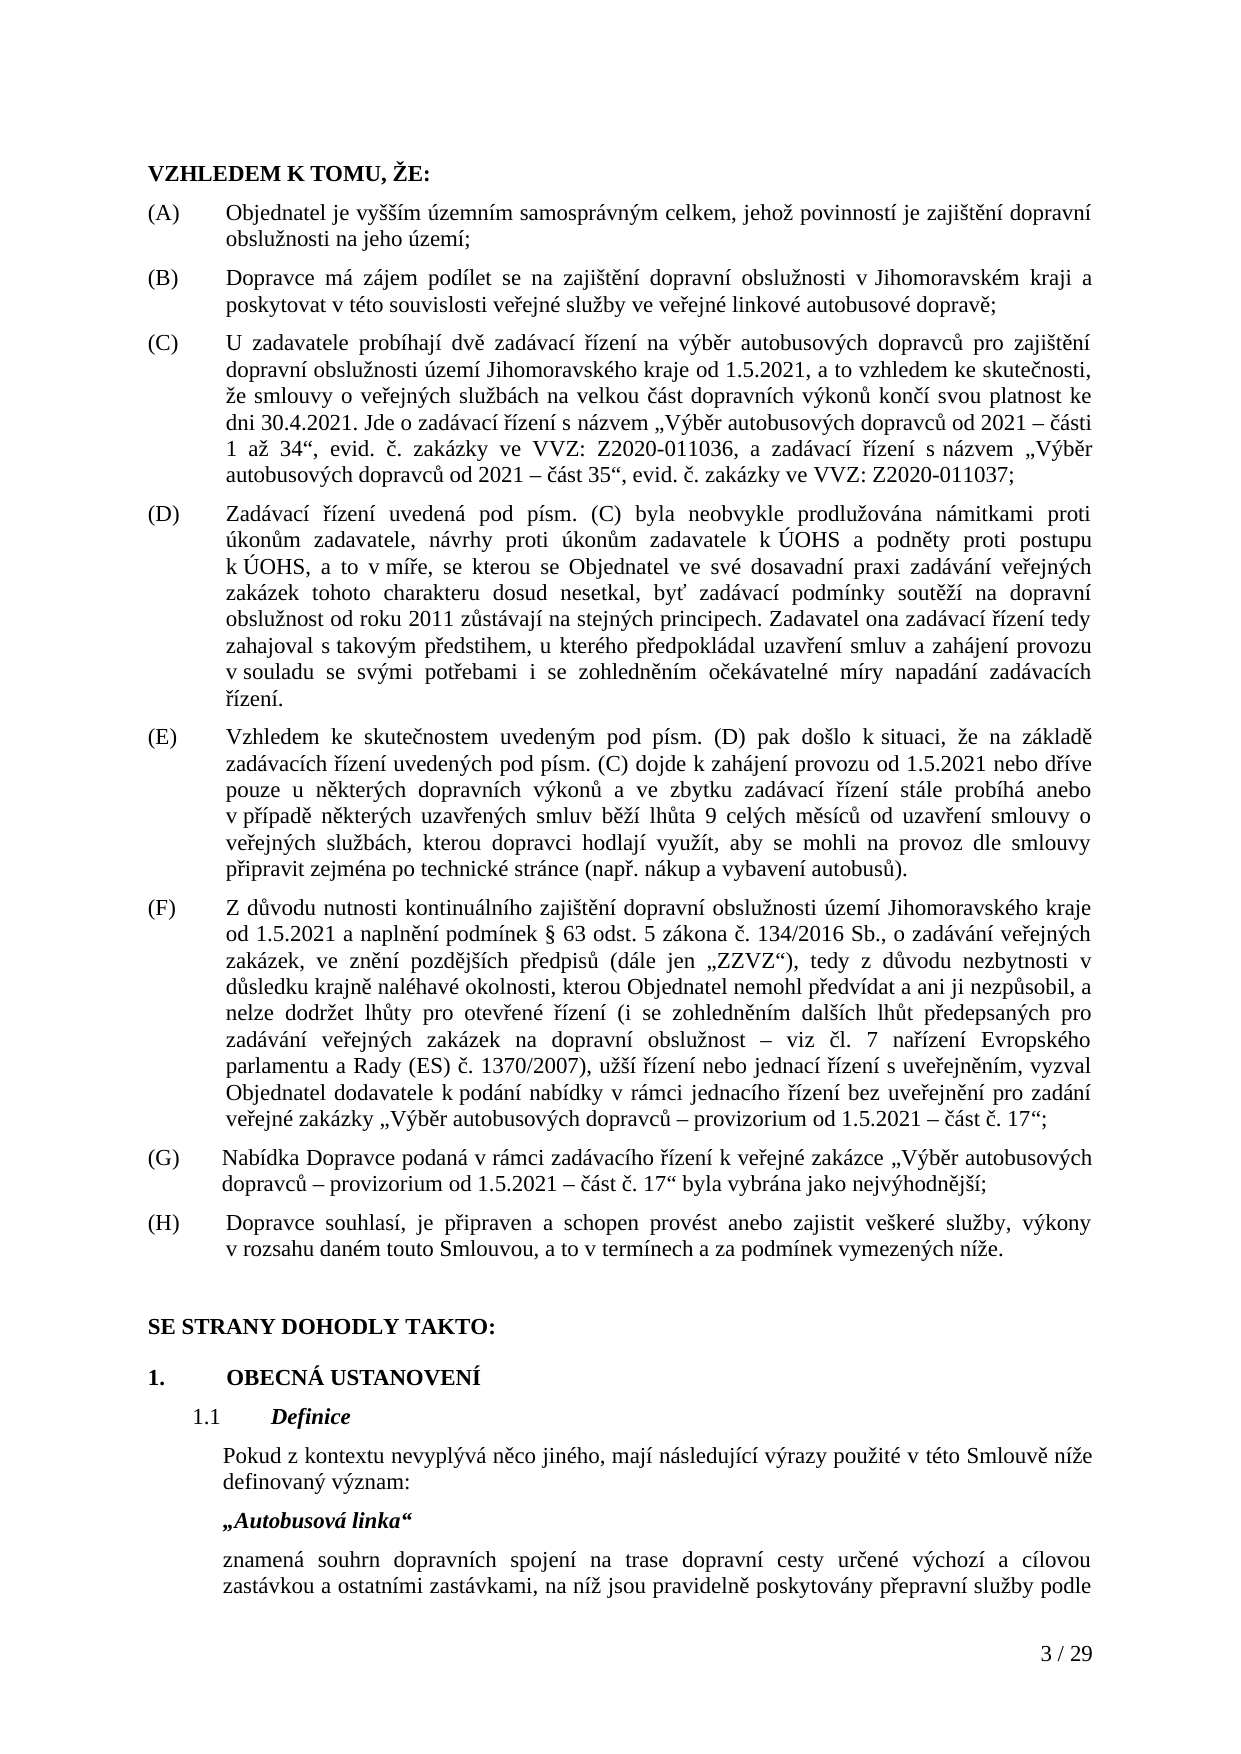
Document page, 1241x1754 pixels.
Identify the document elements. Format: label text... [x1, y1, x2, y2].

text Definice [192, 1403, 1092, 1429]
text SE STRANY DOHODLY TAKTO: [148, 1313, 1092, 1339]
text Dopravce má zájem podílet se na zajištění dopravní obslužnosti v Jihomoravském kraji a poskytovat v této souvislosti veřejné služby ve veřejné linkové autobusové dopravě; [148, 264, 1092, 317]
subtitle Obecná ustanovení [148, 1364, 1092, 1391]
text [223, 1546, 1092, 1599]
text Vzhledem ke skutečnostem uvedeným pod písm. (D) pak došlo k situaci, že na základě zadávacích řízení uvedených pod písm. (C) dojde k zahájení provozu od 1.5.2021 nebo dříve pouze u některých dopravních výkonů a ve zbytku zadávací řízení stále probíhá anebo v případě některých uzavřených smluv běží lhůta 9 celých měsíců od uzavření smlouvy o veřejných službách, kterou dopravci hodlají využít, aby se mohli na provoz dle smlouvy připravit zejména po technické stránce (např. nákup a vybavení autobusů). [148, 723, 1092, 882]
text Nabídka Dopravce podaná v rámci zadávacího řízení k veřejné zakázce „Výběr autobusových dopravců – provizorium od 1.5.2021 – část č. 17“ byla vybrána jako nejvýhodnější; [148, 1144, 1092, 1196]
text Z důvodu nutnosti kontinuálního zajištění dopravní obslužnosti území Jihomoravského kraje od 1.5.2021 a naplnění podmínek § 63 odst. 5 zákona č. 134/2016 Sb., o zadávání veřejných zakázek, ve znění pozdějších předpisů (dále jen „ZZVZ“), tedy z důvodu nezbytnosti v důsledku krajně naléhavé okolnosti, kterou Objednatel nemohl předvídat a ani ji nezpůsobil, a nelze dodržet lhůty pro otevřené řízení (i se zohledněním dalších lhůt předepsaných pro zadávání veřejných zakázek na dopravní obslužnost – viz čl. 7 nařízení Evropského parlamentu a Rady (ES) č. 1370/2007), užší řízení nebo jednací řízení s uveřejněním, vyzval Objednatel dodavatele k podání nabídky v rámci jednacího řízení bez uveřejnění pro zadání veřejné zakázky „Výběr autobusových dopravců – provizorium od 1.5.2021 – část č. 17“; [148, 894, 1092, 1131]
text Dopravce souhlasí, je připraven a schopen provést anebo zajistit veškeré služby, výkony v rozsahu daném touto Smlouvou, a to v termínech a za podmínek vymezených níže. [148, 1209, 1092, 1262]
subtitle VZHLEDEM K TOMU, ŽE: [148, 160, 1092, 187]
text „Autobusová linka“ [223, 1507, 1092, 1534]
text Zadávací řízení uvedená pod písm. (C) byla neobvykle prodlužována námitkami proti úkonům zadavatele, návrhy proti úkonům zadavatele k ÚOHS a podněty proti postupu k ÚOHS, a to v míře, se kterou se Objednatel ve své dosavadní praxi zadávání veřejných zakázek tohoto charakteru dosud nesetkal, byť zadávací podmínky soutěží na dopravní obslužnost od roku 2011 zůstávají na stejných principech. Zadavatel ona zadávací řízení tedy zahajoval s takovým předstihem, u kterého předpokládal uzavření smluv a zahájení provozu v souladu se svými potřebami i se zohledněním očekávatelné míry napadání zadávacích řízení. [148, 500, 1092, 711]
text Objednatel je vyšším územním samosprávným celkem, jehož povinností je zajištění dopravní obslužnosti na jeho území; [148, 199, 1092, 252]
text Pokud z kontextu nevyplývá něco jiného, mají následující výrazy použité v této Smlouvě níže definovaný význam: [148, 1442, 1092, 1495]
text U zadavatele probíhají dvě zadávací řízení na výběr autobusových dopravců pro zajištění dopravní obslužnosti území Jihomoravského kraje od 1.5.2021, a to vzhledem ke skutečnosti, že smlouvy o veřejných službách na velkou část dopravních výkonů končí svou platnost ke dni 30.4.2021. Jde o zadávací řízení s názvem „Výběr autobusových dopravců od 2021 – části 1 až 34“, evid. č. zakázky ve VVZ: Z2020-011036, a zadávací řízení s názvem „Výběr autobusových dopravců od 2021 – část 35“, evid. č. zakázky ve VVZ: Z2020-011037; [148, 329, 1092, 488]
